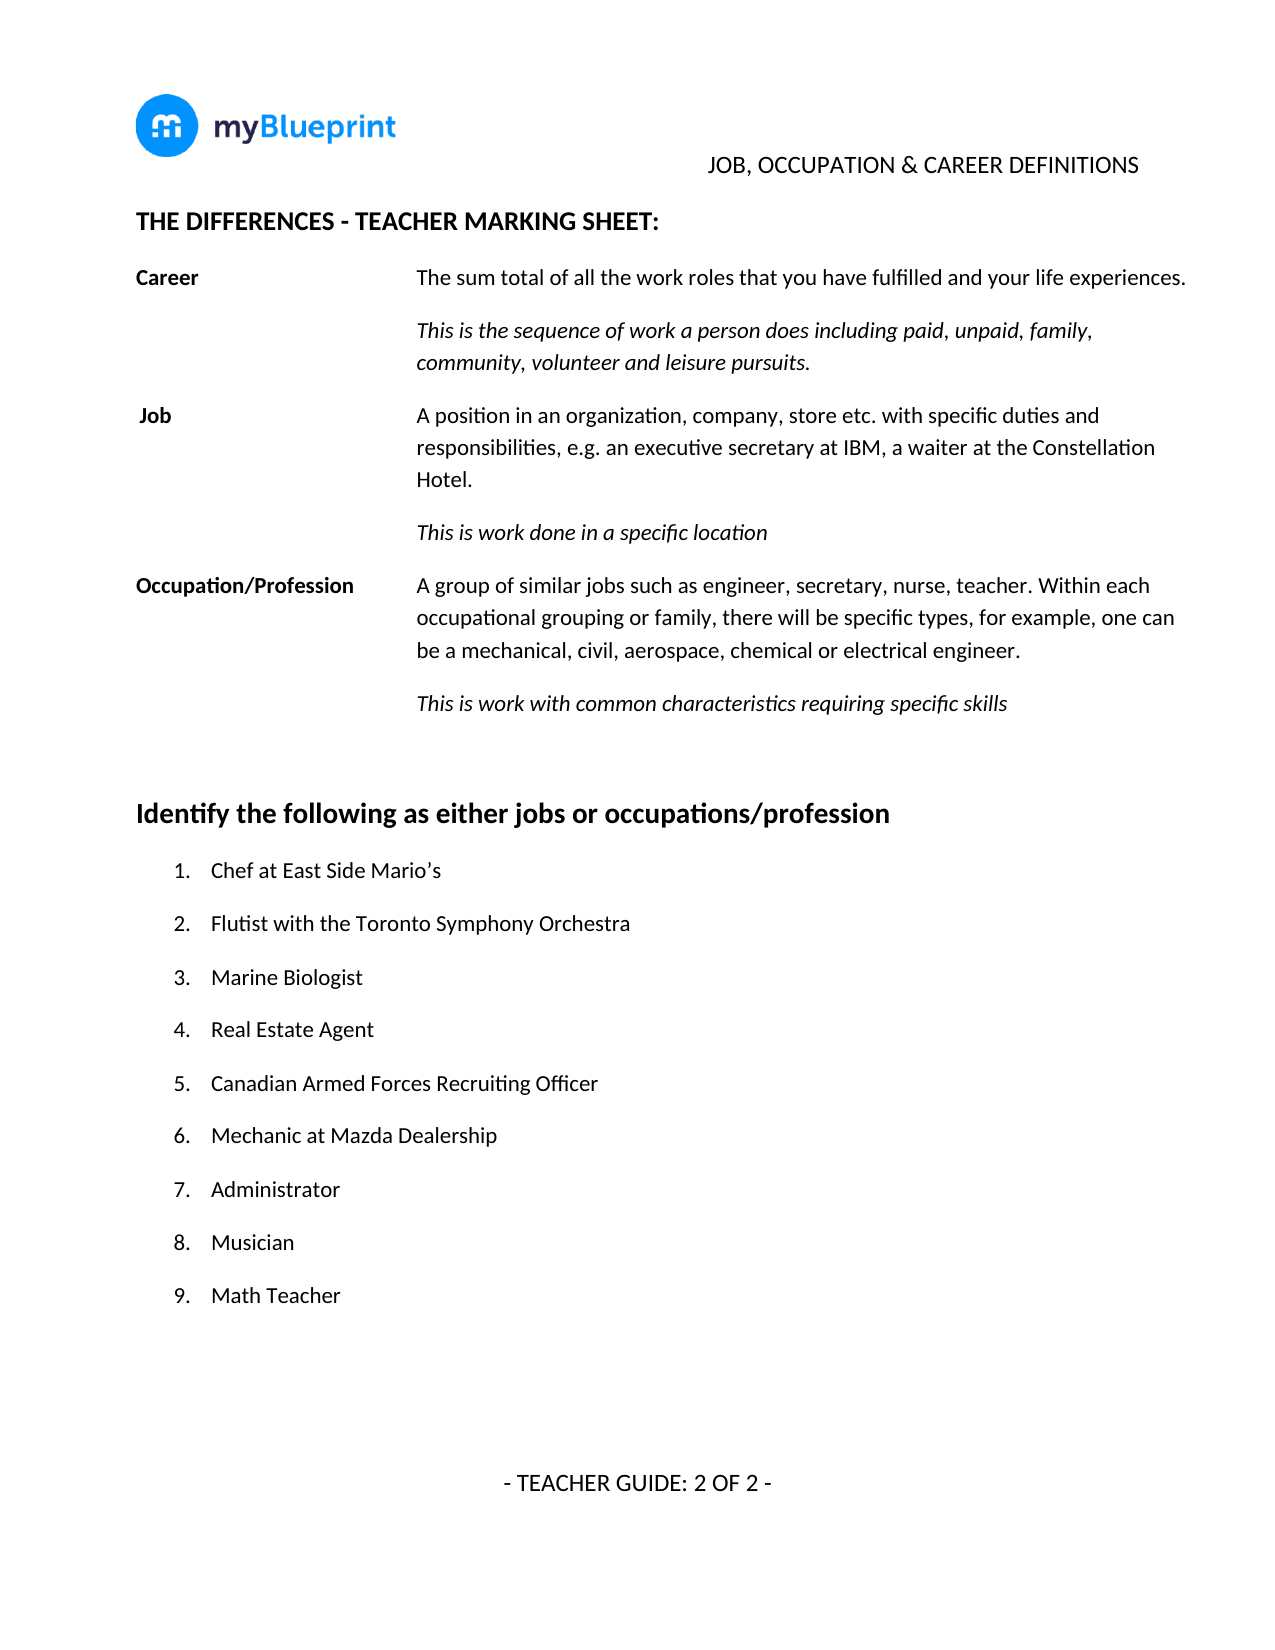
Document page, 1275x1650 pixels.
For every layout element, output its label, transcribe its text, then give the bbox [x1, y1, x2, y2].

list Administrator [173, 1175, 1198, 1203]
list Flutist with the Toronto Symphony Orchestra [173, 909, 1198, 938]
list Mechanic at Mazda Dealership [173, 1122, 1198, 1150]
picture [135, 94, 396, 157]
list Real Estate Agent [173, 1016, 1198, 1044]
list Musician [173, 1228, 1198, 1256]
text Job A position in an organization, company, store etc. with specific duties and responsibilities, e.g. an executive secretary at IBM, a waiter at the Constellation Hotel. [139, 401, 1198, 493]
text This is work done in a specific location [106, 518, 1198, 546]
text Career The sum total of all the work roles that you have fulfilled and your life experiences. [136, 263, 1198, 291]
text THE DIFFERENCES - TEACHER MARKING SHEET: [136, 204, 1198, 237]
text This is work with common characteristics requiring specific skills [165, 689, 1198, 717]
text This is the sequence of work a person does including paid, unpaid, family, community, volunteer and leisure pursuits. [106, 316, 1198, 376]
text Identify the following as either jobs or occupations/profession [136, 795, 1198, 830]
list Chef at East Side Mario’s [173, 857, 1198, 884]
list Canadian Armed Forces Recruiting Officer [173, 1069, 1198, 1097]
list Math Teacher [173, 1281, 1198, 1309]
text Occupation/Profession A group of similar jobs such as engineer, secretary, nurse, teacher. Within each occupational grouping or family, there will be specific types, for example, one can be a mechanical, civil, aerospace, chemical or electrical engineer. [136, 571, 1198, 664]
list Marine Biologist [173, 963, 1198, 991]
